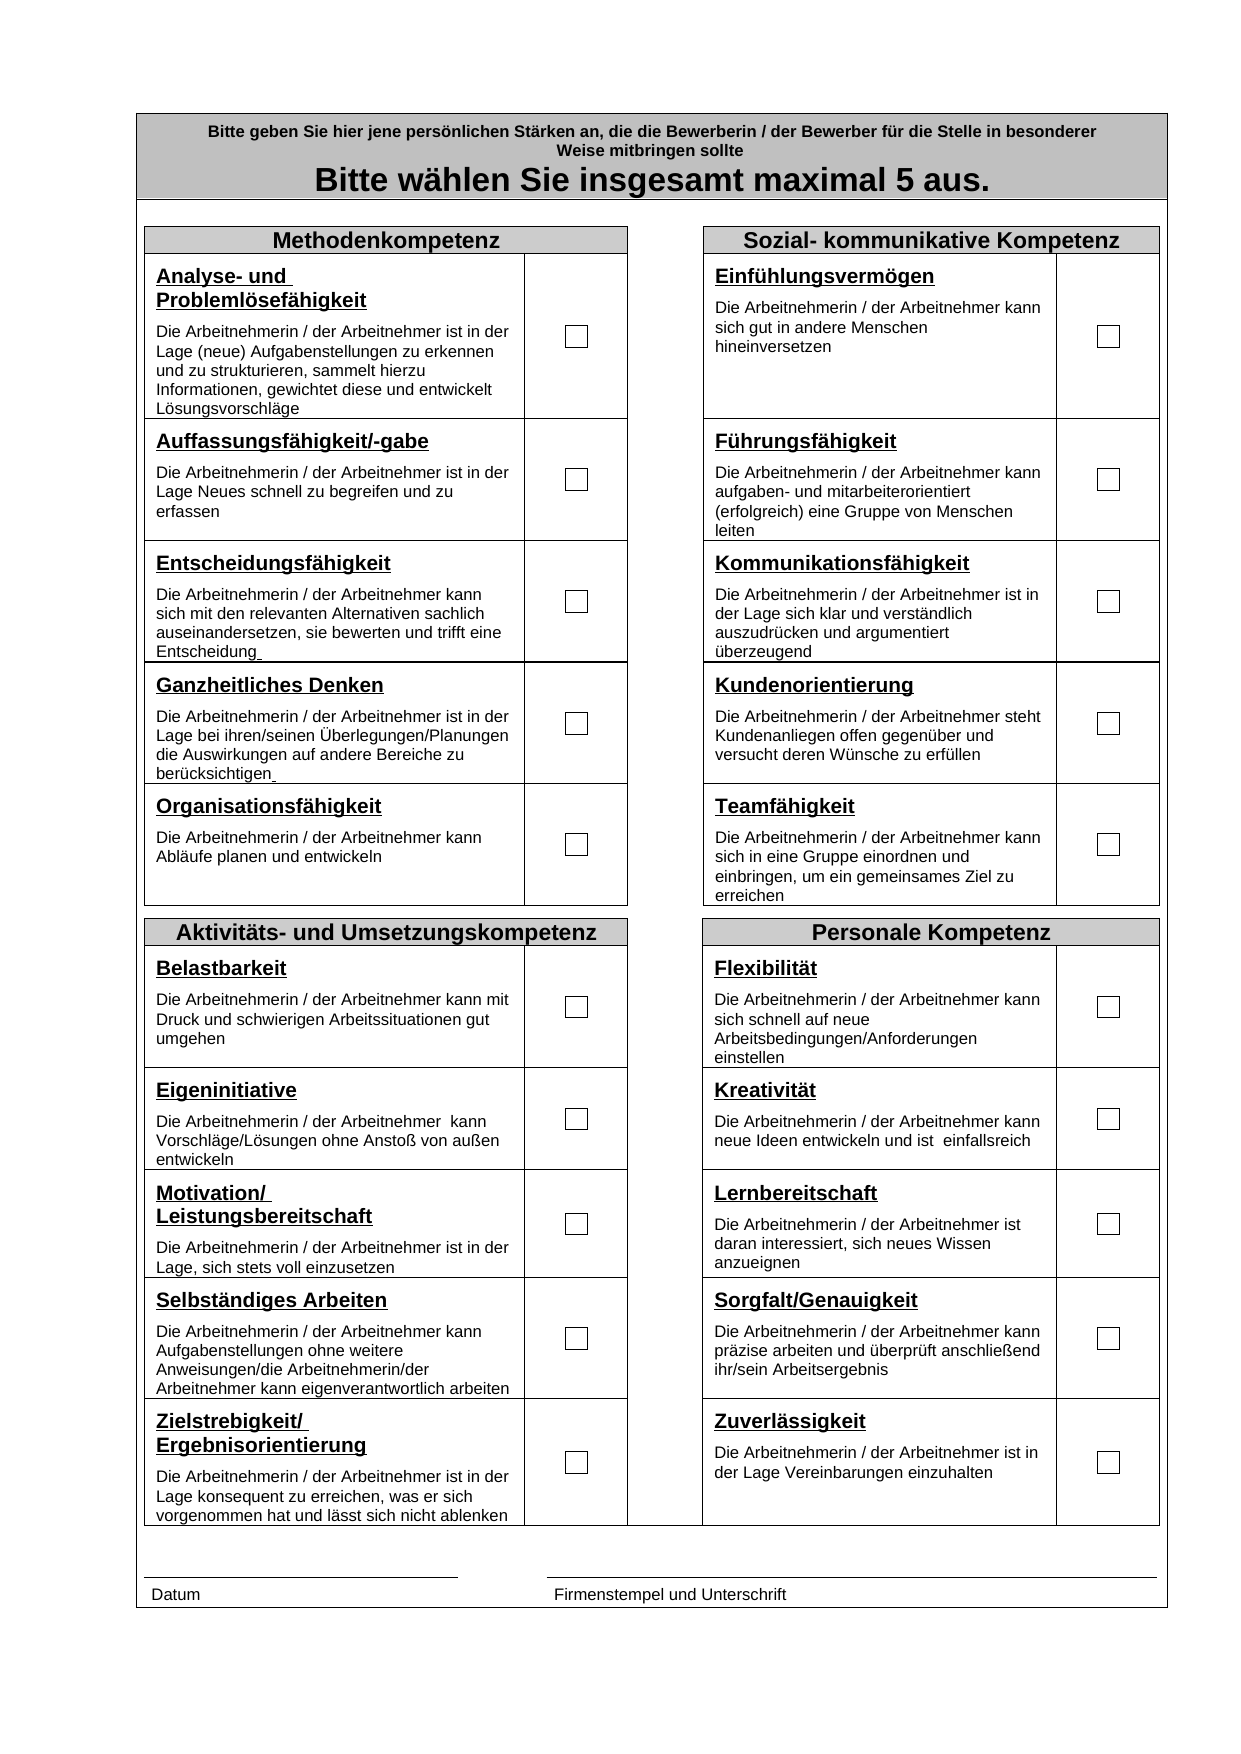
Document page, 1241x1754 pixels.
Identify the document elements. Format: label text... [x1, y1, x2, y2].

table_cell Bitte geben Sie hier jene persönlichen Stärken an, die die Bewerberin / der Bewerber für die Stelle in besonderer Weise mitbringen sollte Bitte wählen Sie insgesamt maximal 5 aus. [137, 114, 1167, 198]
table_cell [137, 200, 1167, 1607]
